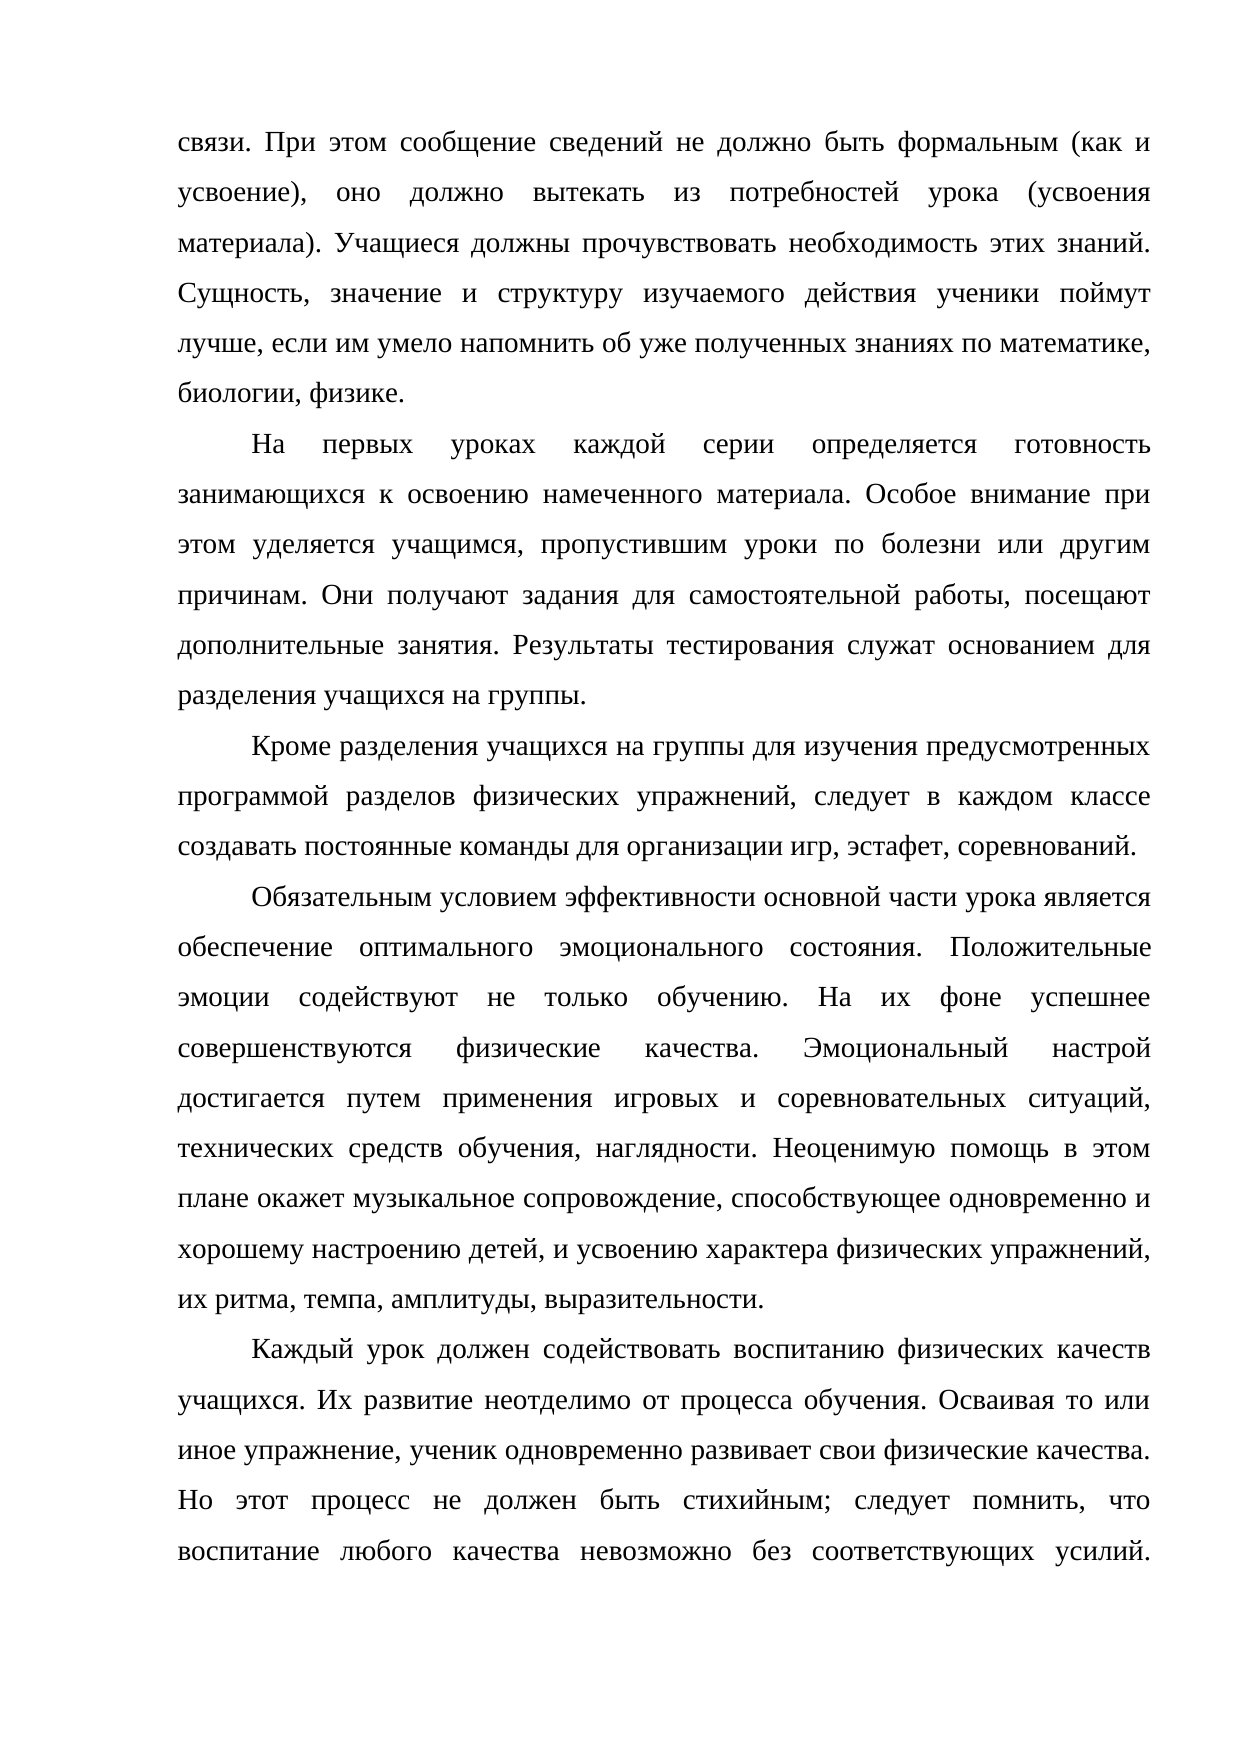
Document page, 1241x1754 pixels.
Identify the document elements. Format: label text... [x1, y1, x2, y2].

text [177, 1332, 1152, 1566]
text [177, 124, 1152, 409]
text Кроме разделения учащихся на группы для изучения предусмотренных программой разделов физических упражнений, следует в каждом классе создавать постоянные команды для организации игр, эстафет, соревнований. [177, 728, 1152, 862]
text Обязательным условием эффективности основной части урока является обеспечение оптимального эмоционального состояния. Положительные эмоции содействуют не только обучению. На их фоне успешнее совершенствуются физические качества. Эмоциональный настрой достигается путем применения игровых и соревновательных ситуаций, технических средств обучения, наглядности. Неоценимую помощь в этом плане окажет музыкальное сопровождение, способствующее одновременно и хорошему настроению детей, и усвоению характера физических упражнений, их ритма, темпа, амплитуды, выразительности. [177, 879, 1152, 1315]
text На первых уроках каждой серии определяется готовность занимающихся к освоению намеченного материала. Особое внимание при этом уделяется учащимся, пропустившим уроки по болезни или другим причинам. Они получают задания для самостоятельной работы, посещают дополнительные занятия. Результаты тестирования служат основанием для разделения учащихся на группы. [177, 426, 1152, 711]
